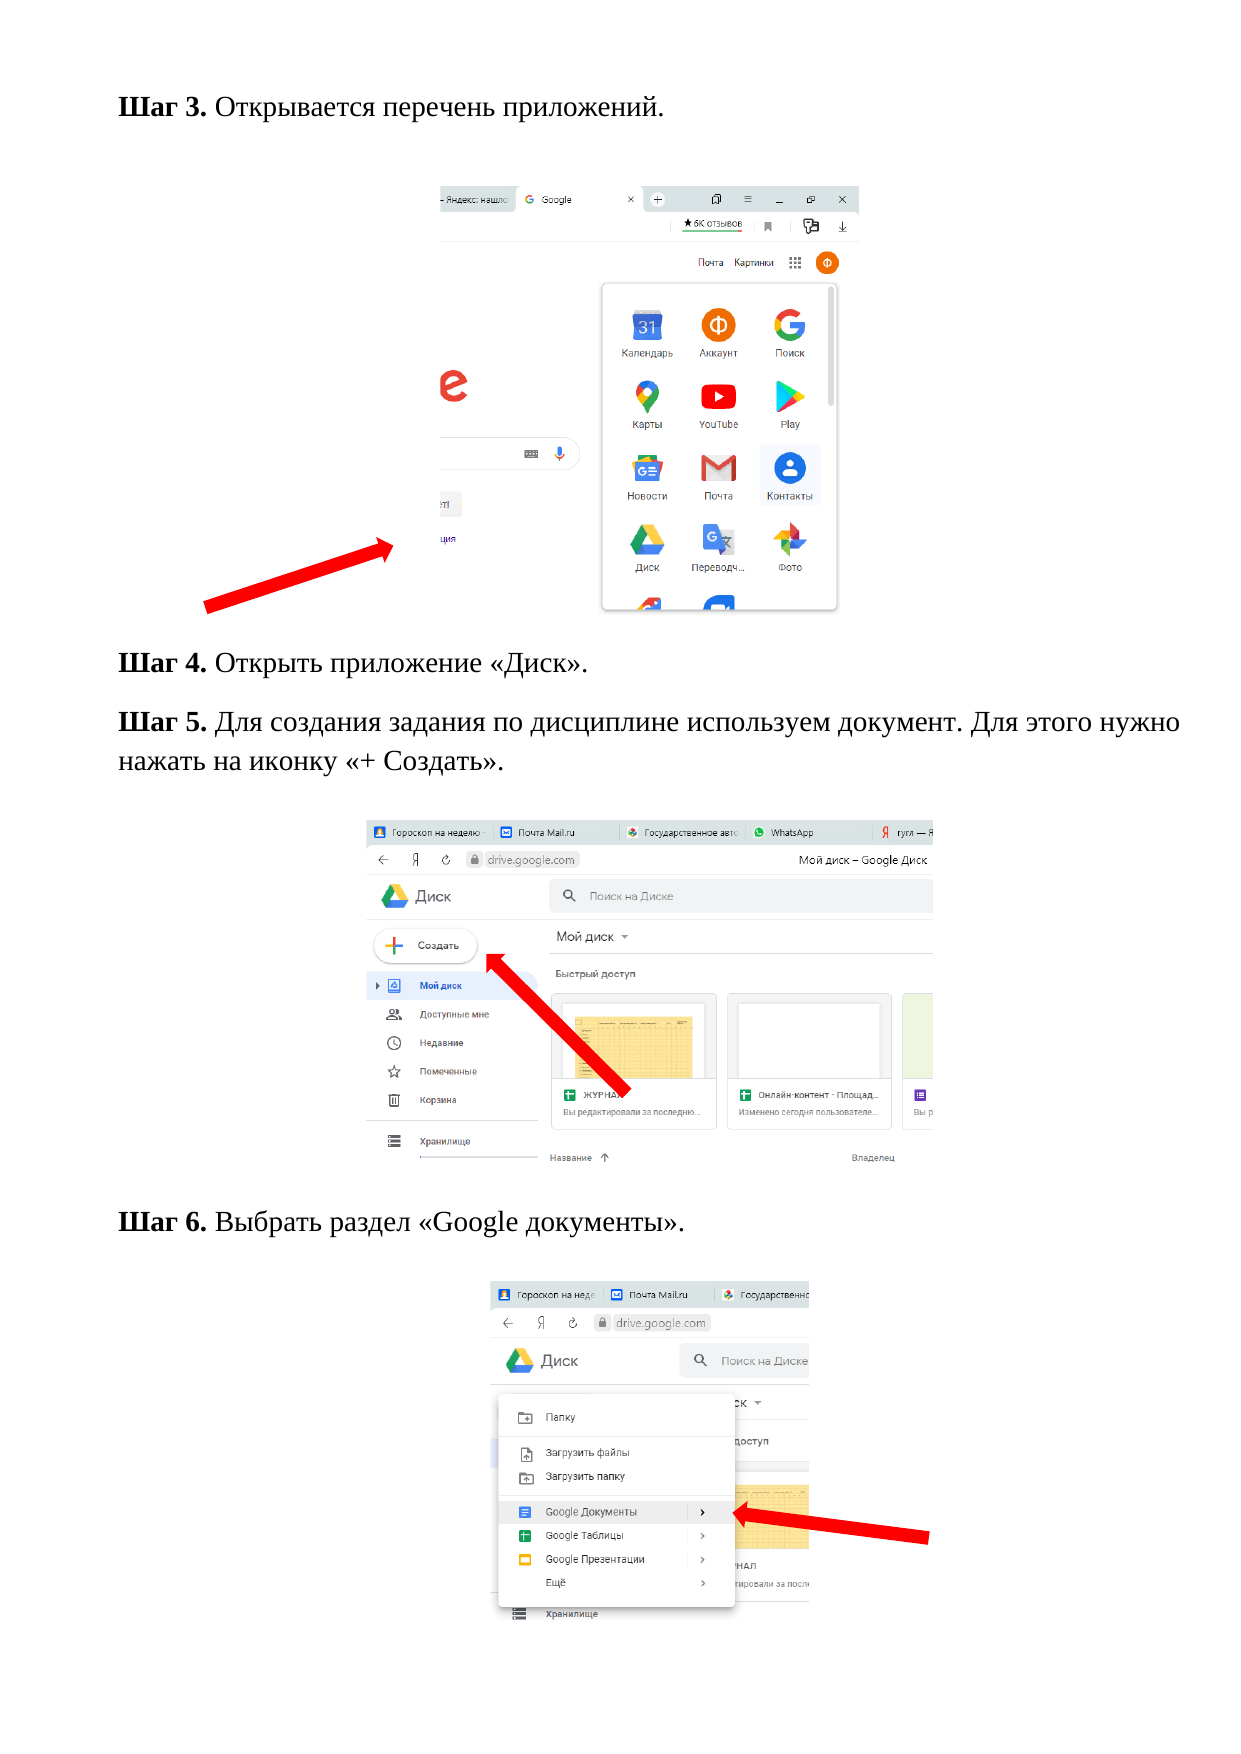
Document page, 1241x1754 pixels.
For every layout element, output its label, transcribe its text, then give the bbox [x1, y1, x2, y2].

list Шаг 6. Выбрать раздел «Google документы». [118, 1204, 1181, 1238]
picture [490, 1281, 809, 1626]
list Шаг 5. Для создания задания по дисциплине используем документ. Для этого нужно нажать на иконку «+ Создать». [118, 704, 1181, 776]
text Шаг 4. Открыть приложение «Диск». [118, 645, 1181, 678]
picture [440, 186, 859, 620]
text Шаг 3. Открывается перечень приложений. [118, 89, 1181, 122]
picture [366, 820, 933, 1162]
